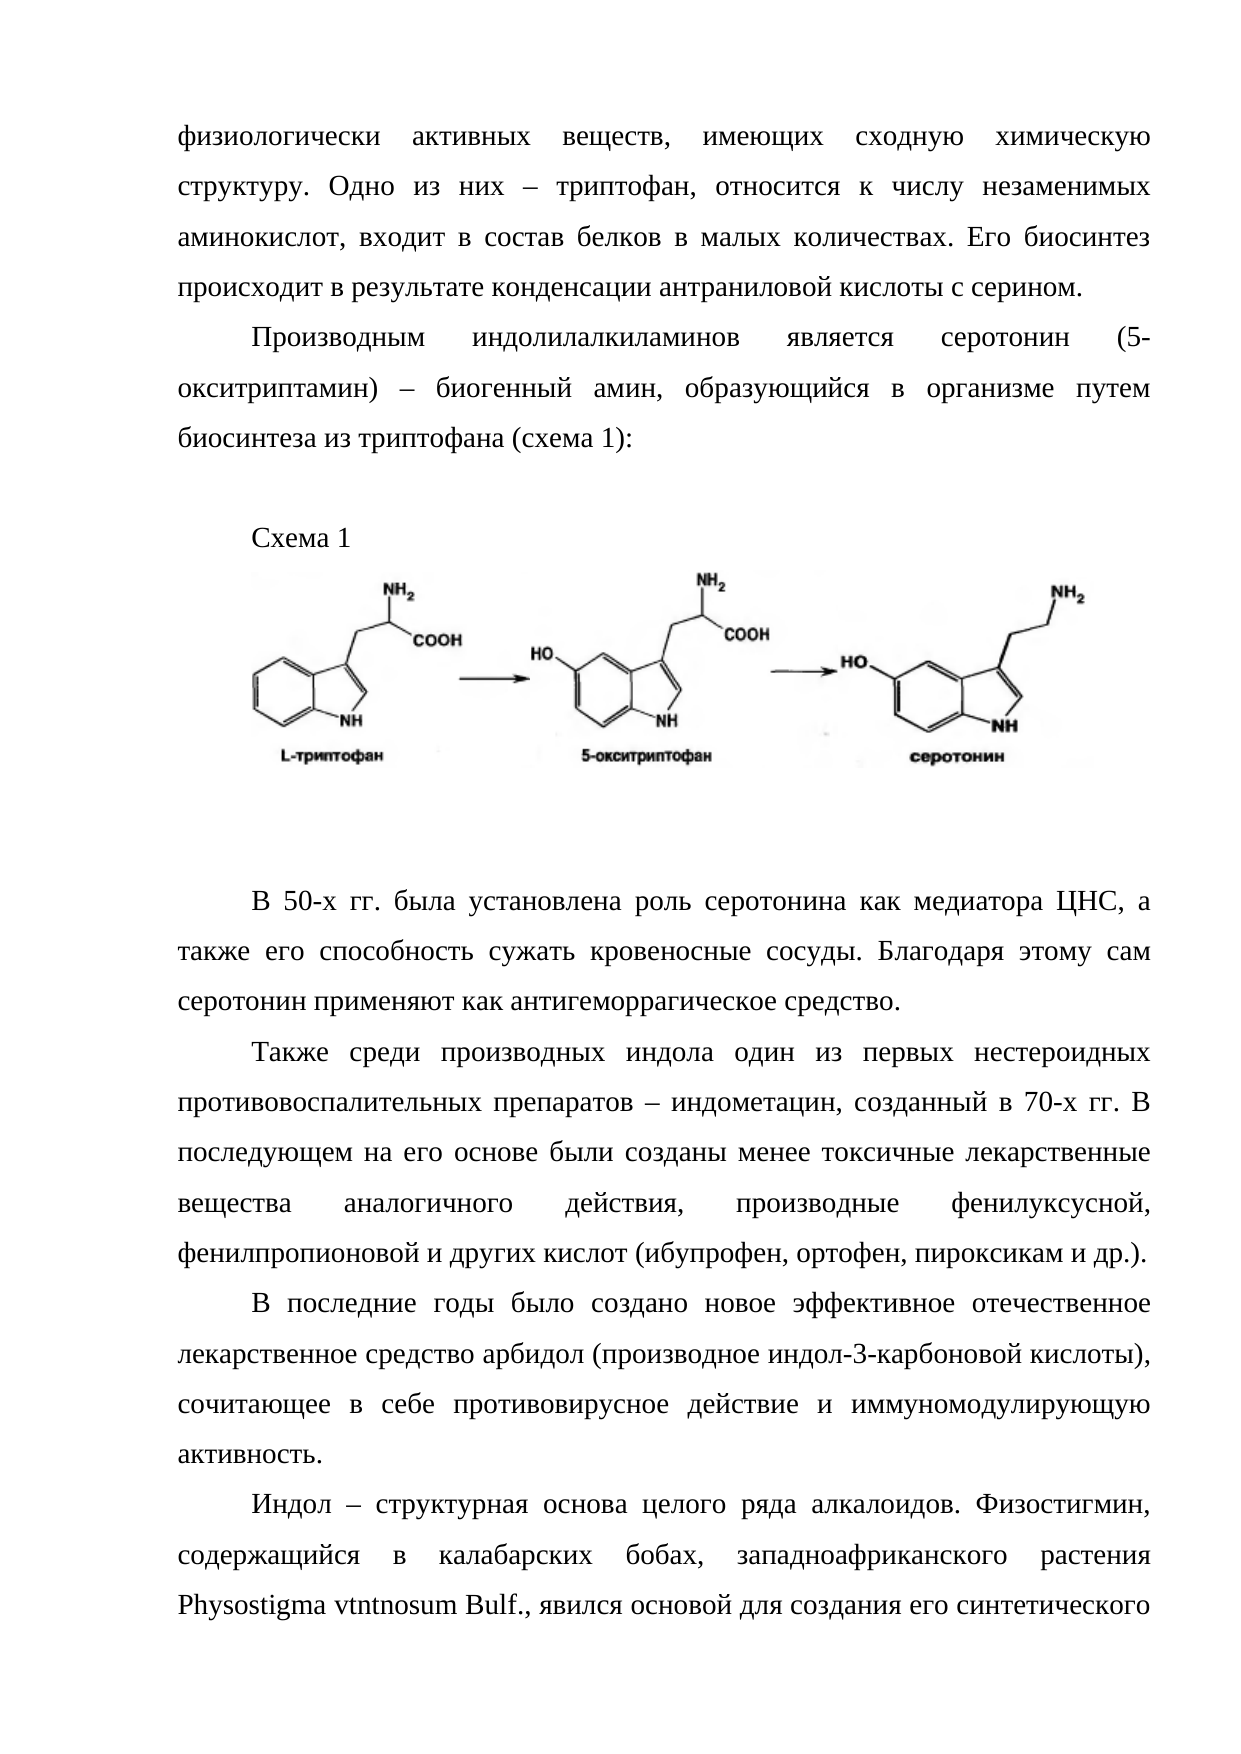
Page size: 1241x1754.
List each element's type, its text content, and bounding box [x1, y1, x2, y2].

picture [251, 570, 1094, 768]
text Схема 1 [177, 521, 1152, 554]
text В последние годы было создано новое эффективное отечественное лекарственное средство арбидол (производное индол-3-карбоновой кислоты), сочитающее в себе противовирусное действие и иммуномодулирующую активность. [177, 1285, 1152, 1470]
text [177, 118, 1152, 303]
text Производным индолилалкиламинов является серотонин (5-окситриптамин) – биогенный амин, образующийся в организме путем биосинтеза из триптофана (схема 1): [177, 319, 1152, 453]
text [177, 1487, 1152, 1621]
text Также среди производных индола один из первых нестероидных противовоспалительных препаратов – индометацин, созданный в 70-х гг. В последующем на его основе были созданы менее токсичные лекарственные вещества аналогичного действия, производные фенилуксусной, фенилпропионовой и других кислот (ибупрофен, ортофен, пироксикам и др.). [177, 1034, 1152, 1269]
text В 50-х гг. была установлена роль серотонина как медиатора ЦНС, а также его способность сужать кровеносные сосуды. Благодаря этому сам серотонин применяют как антигеморрагическое средство. [177, 883, 1152, 1017]
